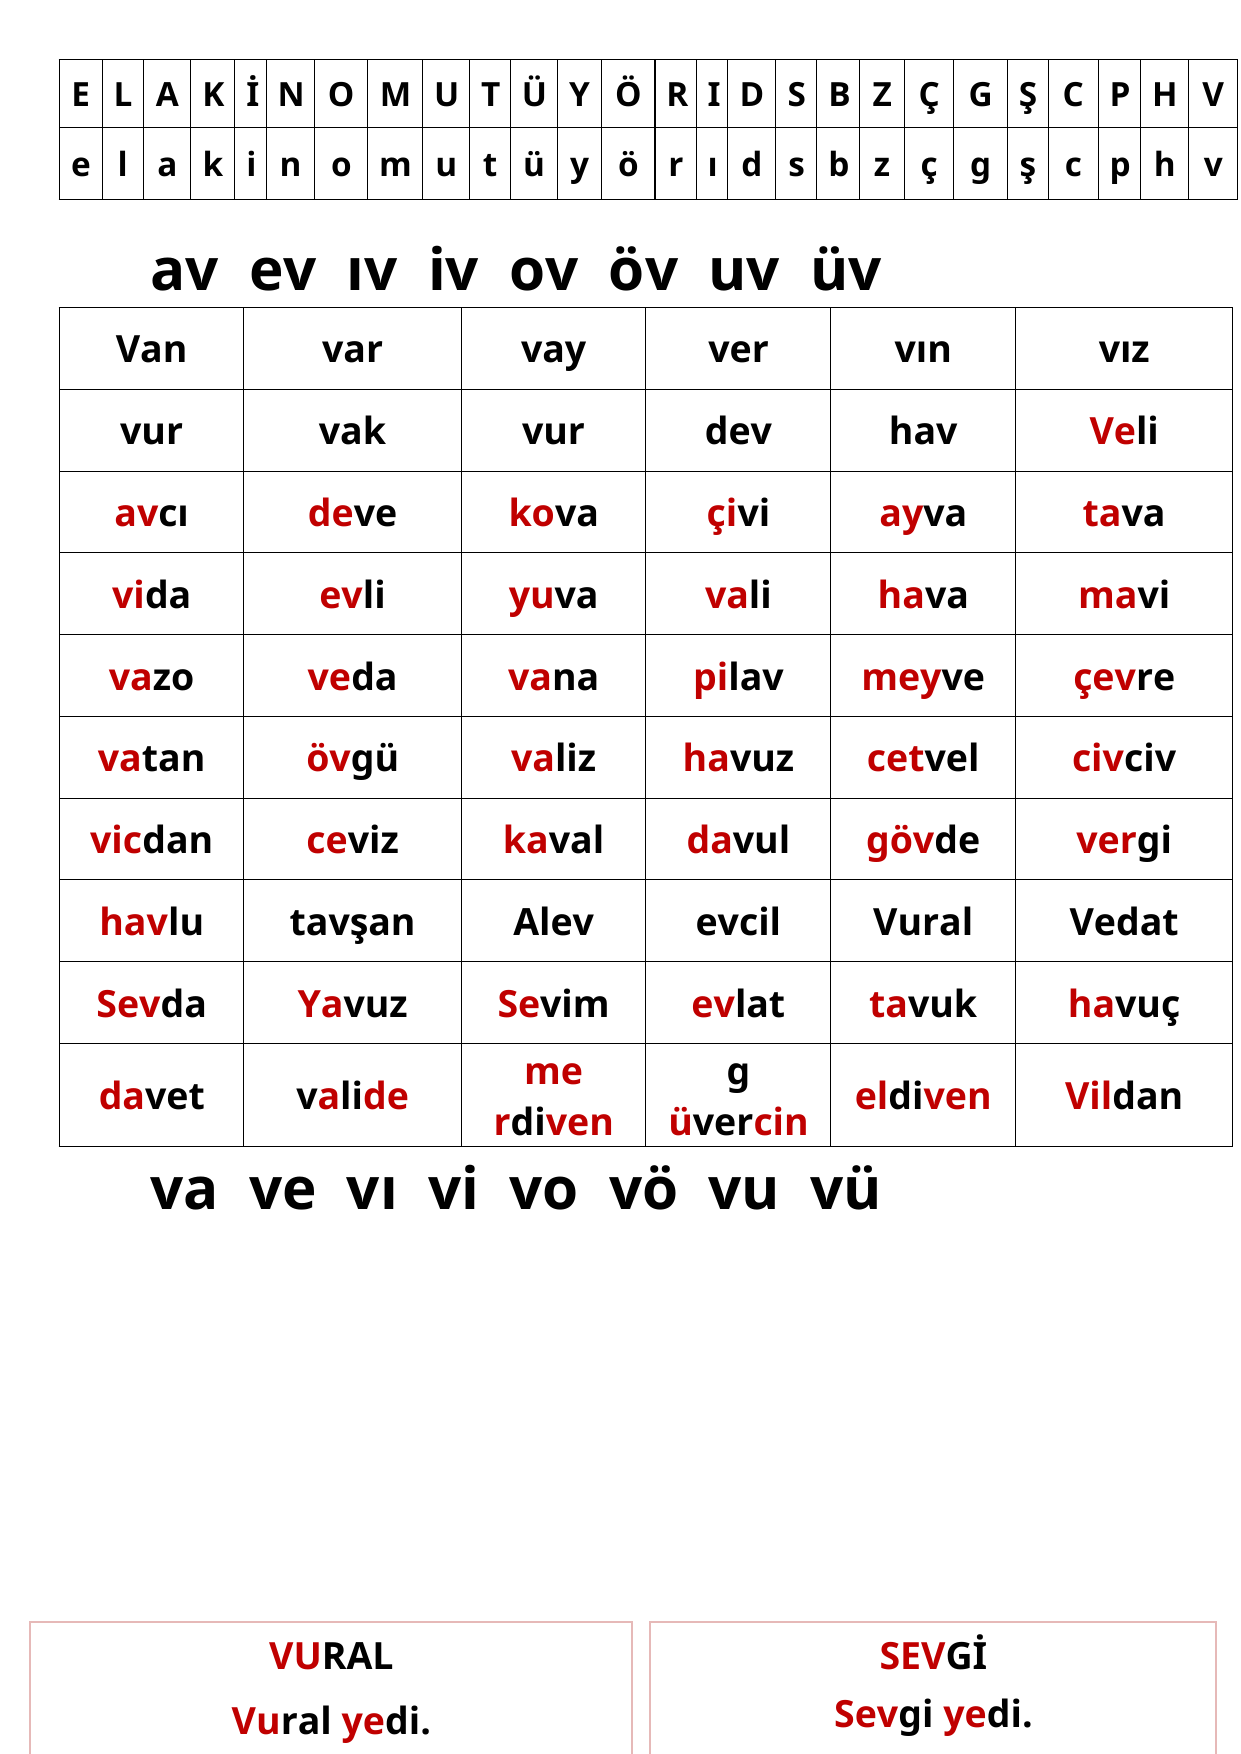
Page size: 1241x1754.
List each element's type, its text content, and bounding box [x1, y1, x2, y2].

text av ev ıv iv ov öv uv üv [59, 227, 1196, 307]
table_cell dev [646, 390, 830, 471]
table_header vın [831, 308, 1015, 389]
table_cell vur [60, 390, 243, 471]
table_cell civciv [1016, 717, 1232, 798]
table_cell davet [60, 1044, 243, 1146]
table_header H [1141, 60, 1188, 127]
table_header Ş [1008, 60, 1048, 127]
table_header A [144, 60, 190, 127]
table_cell g [954, 128, 1007, 198]
table_cell v [1189, 128, 1237, 198]
table_cell t [470, 128, 510, 198]
table_cell vak [244, 390, 461, 471]
table_cell ceviz [244, 799, 461, 879]
table_header V [1189, 60, 1237, 127]
table_cell a [144, 128, 190, 198]
table_cell Veli [1016, 390, 1232, 471]
table_cell evli [244, 553, 461, 634]
table_cell u [423, 128, 469, 198]
table_cell y [558, 128, 601, 198]
table_cell ı [697, 128, 727, 198]
table_cell çivi [646, 472, 830, 552]
table_cell h [1141, 128, 1188, 198]
table_cell vicdan [60, 799, 243, 879]
table_cell evlat [646, 962, 830, 1043]
table_cell havlu [60, 880, 243, 961]
table_cell ç [905, 128, 953, 198]
table_header L [103, 60, 143, 127]
table_cell çevre [1016, 635, 1232, 716]
table_cell güvercin [646, 1044, 830, 1146]
table_header D [728, 60, 775, 127]
table_cell o [315, 128, 367, 198]
table_cell p [1099, 128, 1140, 198]
table_cell c [1049, 128, 1098, 198]
table_header Ç [905, 60, 953, 127]
table_cell kaval [462, 799, 645, 879]
table_cell pilav [646, 635, 830, 716]
table_cell l [103, 128, 143, 198]
table_cell mavi [1016, 553, 1232, 634]
text va ve vı vi vo vö vu vü [59, 1147, 1196, 1227]
table_header Ü [511, 60, 557, 127]
table_cell veda [244, 635, 461, 716]
table_cell z [860, 128, 904, 198]
table_header Ö [602, 60, 654, 127]
table_cell kova [462, 472, 645, 552]
table_cell valiz [462, 717, 645, 798]
table_header Y [558, 60, 601, 127]
table_cell s [776, 128, 816, 198]
table_header Van [60, 308, 243, 389]
table_header S [776, 60, 816, 127]
table_cell vida [60, 553, 243, 634]
table_cell hav [831, 390, 1015, 471]
table_cell tavşan [244, 880, 461, 961]
table_cell avcı [60, 472, 243, 552]
table_cell k [191, 128, 234, 198]
table_cell meyve [831, 635, 1015, 716]
table_cell vana [462, 635, 645, 716]
table_header R [656, 60, 696, 127]
table_header O [315, 60, 367, 127]
table_header vay [462, 308, 645, 389]
table_header C [1049, 60, 1098, 127]
table_cell cetvel [831, 717, 1015, 798]
table_cell b [817, 128, 859, 198]
table_header Z [860, 60, 904, 127]
table_cell i [235, 128, 266, 198]
table_cell r [656, 128, 696, 198]
table_cell vatan [60, 717, 243, 798]
table_cell m [368, 128, 422, 198]
table_header G [954, 60, 1007, 127]
table_cell n [267, 128, 314, 198]
table_cell Vildan [1016, 1044, 1232, 1146]
table_cell vali [646, 553, 830, 634]
table_cell övgü [244, 717, 461, 798]
table_cell evcil [646, 880, 830, 961]
table_cell eldiven [831, 1044, 1015, 1146]
table_cell Sevim [462, 962, 645, 1043]
table_cell yuva [462, 553, 645, 634]
table_cell deve [244, 472, 461, 552]
table_cell tavuk [831, 962, 1015, 1043]
table_cell ü [511, 128, 557, 198]
table_header ver [646, 308, 830, 389]
table_header E [60, 60, 102, 127]
table_header M [368, 60, 422, 127]
table_cell havuç [1016, 962, 1232, 1043]
table_cell hava [831, 553, 1015, 634]
table_cell gövde [831, 799, 1015, 879]
table_cell merdiven [462, 1044, 645, 1146]
table_cell havuz [646, 717, 830, 798]
table_cell Vural [831, 880, 1015, 961]
table_header I [697, 60, 727, 127]
table_cell vergi [1016, 799, 1232, 879]
table_header N [267, 60, 314, 127]
table_header P [1099, 60, 1140, 127]
table_cell ö [602, 128, 654, 198]
table_cell Vedat [1016, 880, 1232, 961]
table_cell e [60, 128, 102, 198]
table_header U [423, 60, 469, 127]
table_header vız [1016, 308, 1232, 389]
table_cell Yavuz [244, 962, 461, 1043]
table_header B [817, 60, 859, 127]
table_cell valide [244, 1044, 461, 1146]
table_cell d [728, 128, 775, 198]
table_cell ayva [831, 472, 1015, 552]
table_header T [470, 60, 510, 127]
table_cell vazo [60, 635, 243, 716]
table_cell Alev [462, 880, 645, 961]
table_header var [244, 308, 461, 389]
table_cell ş [1008, 128, 1048, 198]
table_cell Sevda [60, 962, 243, 1043]
table_cell davul [646, 799, 830, 879]
table_header İ [235, 60, 266, 127]
table_header K [191, 60, 234, 127]
table_cell tava [1016, 472, 1232, 552]
table_cell vur [462, 390, 645, 471]
